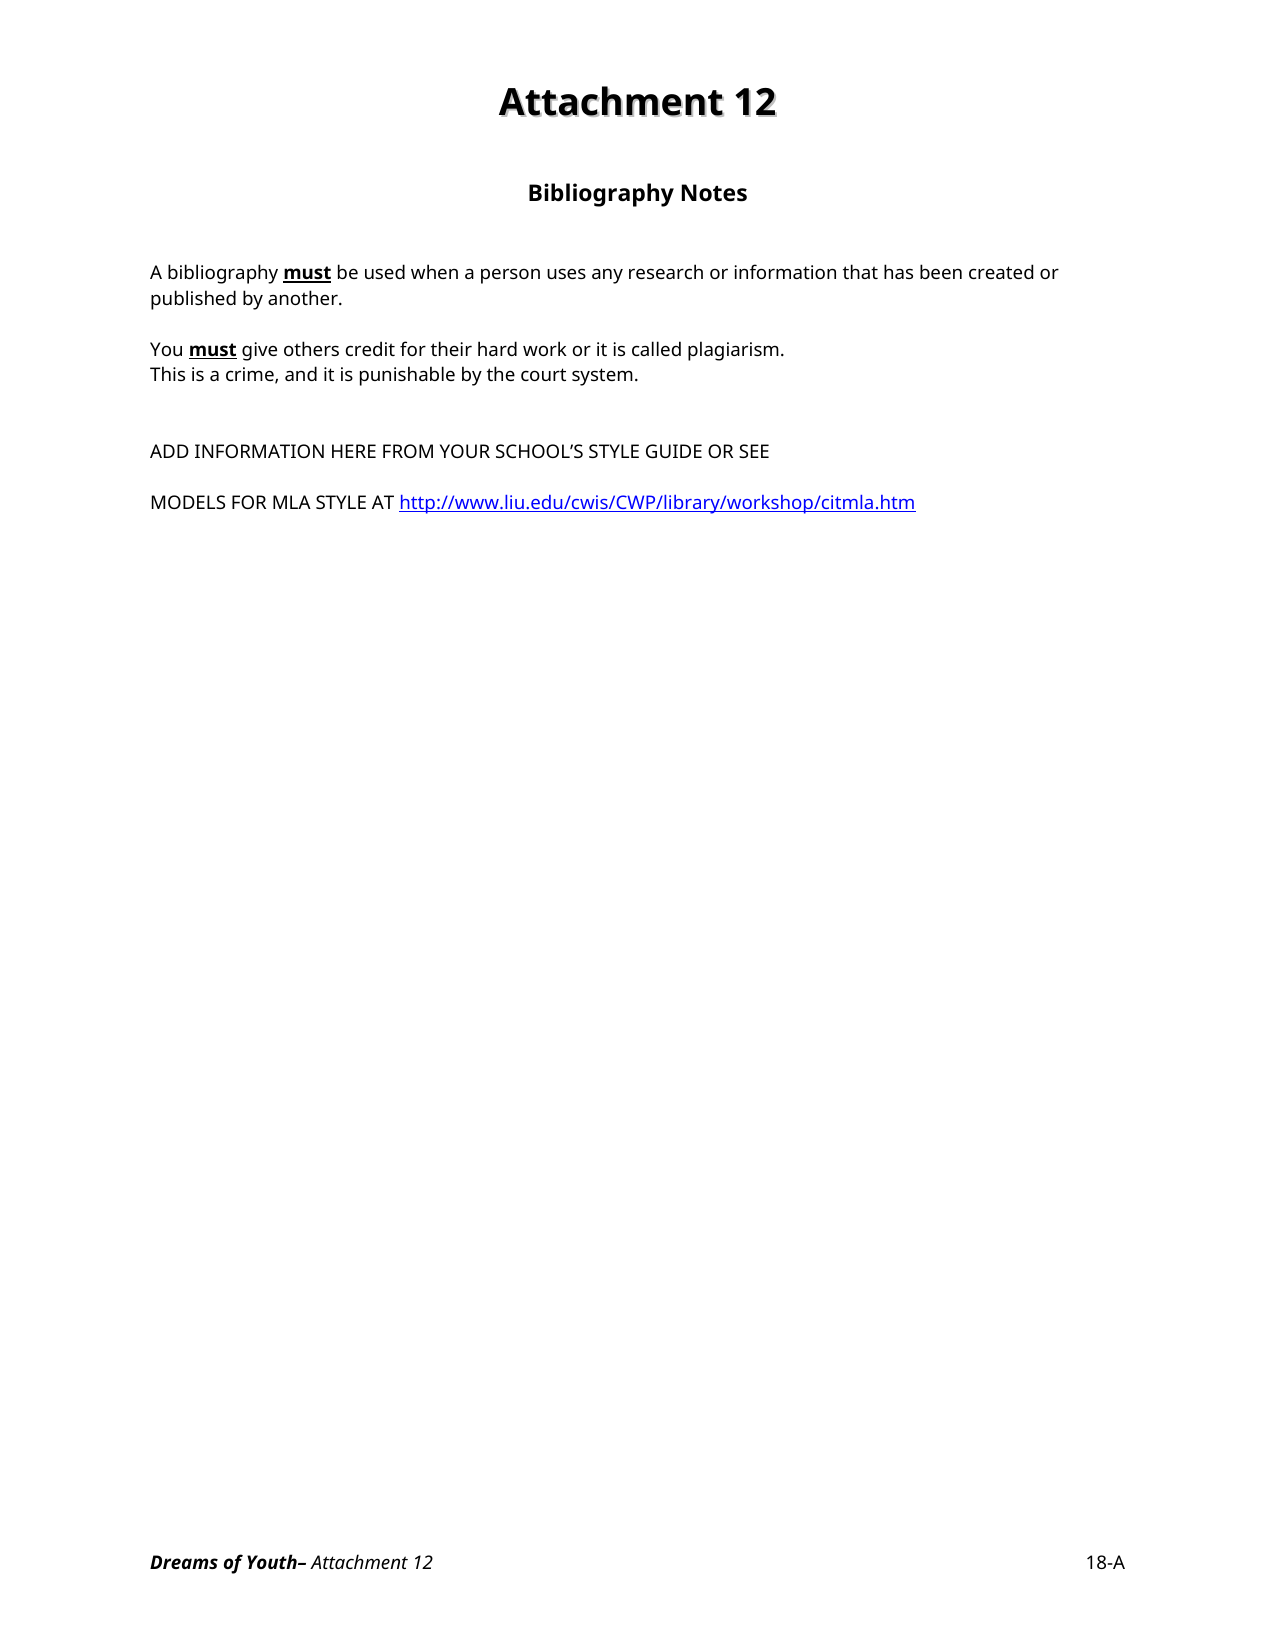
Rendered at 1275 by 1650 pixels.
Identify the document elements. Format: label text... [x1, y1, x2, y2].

text You must give others credit for their hard work or it is called plagiarism. [150, 336, 1125, 361]
text This is a crime, and it is punishable by the court system. [150, 361, 1125, 387]
text MODELS FOR MLA STYLE AT http://www.liu.edu/cwis/CWP/library/workshop/citmla.htm [150, 489, 1125, 514]
text ADD INFORMATION HERE FROM YOUR SCHOOL’S STYLE GUIDE OR SEE [150, 438, 1125, 463]
text A bibliography must be used when a person uses any research or information that has been created or published by another. [150, 259, 1125, 310]
title Bibliography Notes [150, 177, 1125, 208]
